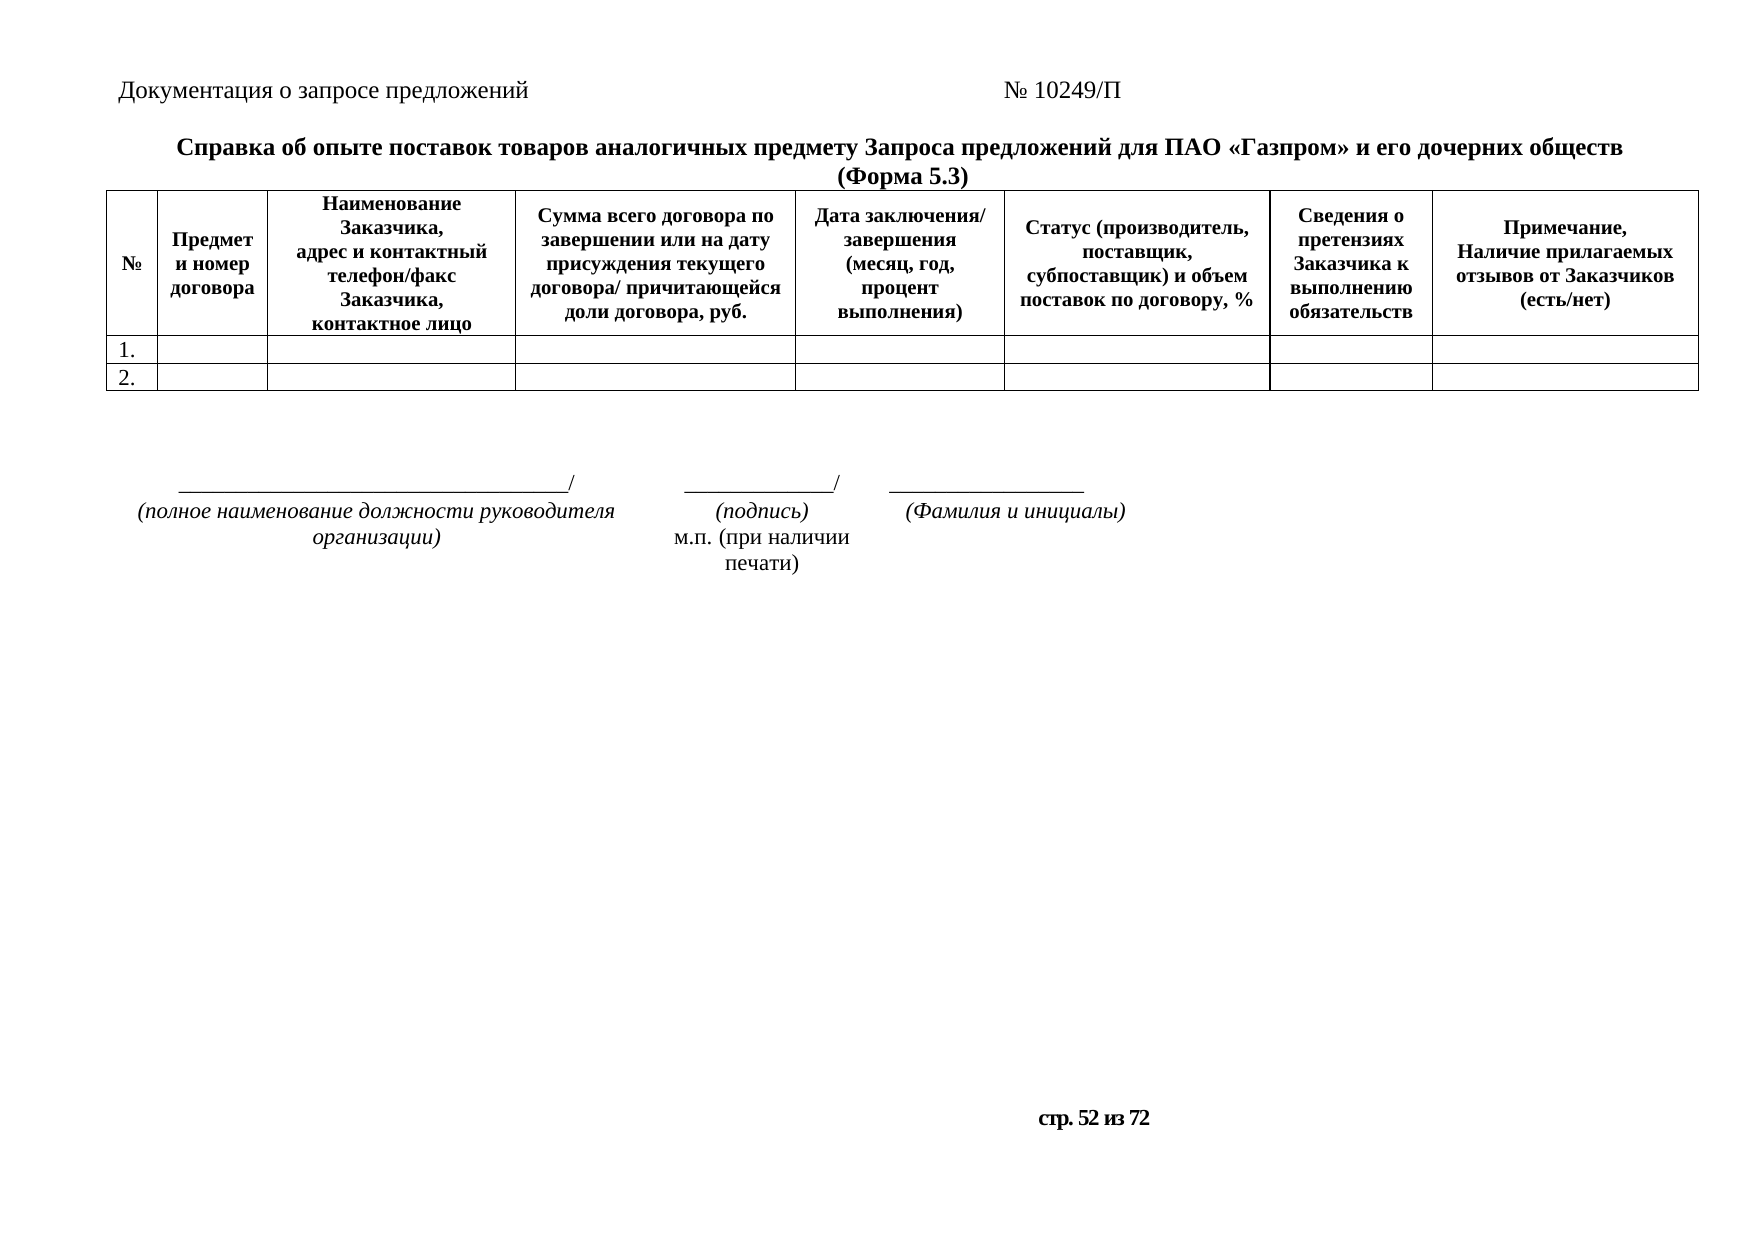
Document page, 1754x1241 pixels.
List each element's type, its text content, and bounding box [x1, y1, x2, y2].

table_cell 1. [107, 336, 157, 363]
table_header Статус (производитель, поставщик, субпоставщик) и объем поставок по договору, % [1005, 191, 1269, 335]
table_cell [516, 336, 795, 363]
table_cell [1271, 364, 1432, 390]
text Справка об опыте поставок товаров аналогичных предмету Запроса предложений для ПАО «Газпром» и его дочерних обществ (Форма 5.3) [118, 132, 1687, 190]
table_header Дата заключения/ завершения (месяц, год, процент выполнения) [796, 191, 1004, 335]
table_cell [158, 336, 267, 363]
table_cell [1005, 364, 1269, 390]
table_cell (Фамилия и инициалы) [878, 497, 1153, 576]
table_cell [1271, 336, 1432, 363]
table_header Предмет и номер договора [158, 191, 267, 335]
table_cell [1433, 336, 1698, 363]
table_header _________________ [878, 445, 1153, 496]
table_cell [796, 364, 1004, 390]
table_cell [796, 336, 1004, 363]
table_header Сведения о претензиях Заказчика к выполнению обязательств [1271, 191, 1432, 335]
table_cell [1005, 336, 1269, 363]
table_header _____________/ [647, 445, 877, 496]
table_header Сумма всего договора по завершении или на дату присуждения текущего договора/ причитающейся доли договора, руб. [516, 191, 795, 335]
table_cell [268, 364, 515, 390]
table_cell (подпись) м.п. (при наличии печати) [647, 497, 877, 576]
table_cell [1433, 364, 1698, 390]
table_cell [158, 364, 267, 390]
table_header Наименование Заказчика, адрес и контактный телефон/факс Заказчика, контактное лицо [268, 191, 515, 335]
table_cell [268, 336, 515, 363]
table_header № [107, 191, 157, 335]
table_cell [516, 364, 795, 390]
table_cell 2. [107, 364, 157, 390]
table_header Примечание, Наличие прилагаемых отзывов от Заказчиков (есть/нет) [1433, 191, 1698, 335]
table_cell (полное наименование должности руководителя организации) [107, 497, 646, 576]
table_header __________________________________/ [107, 445, 646, 496]
